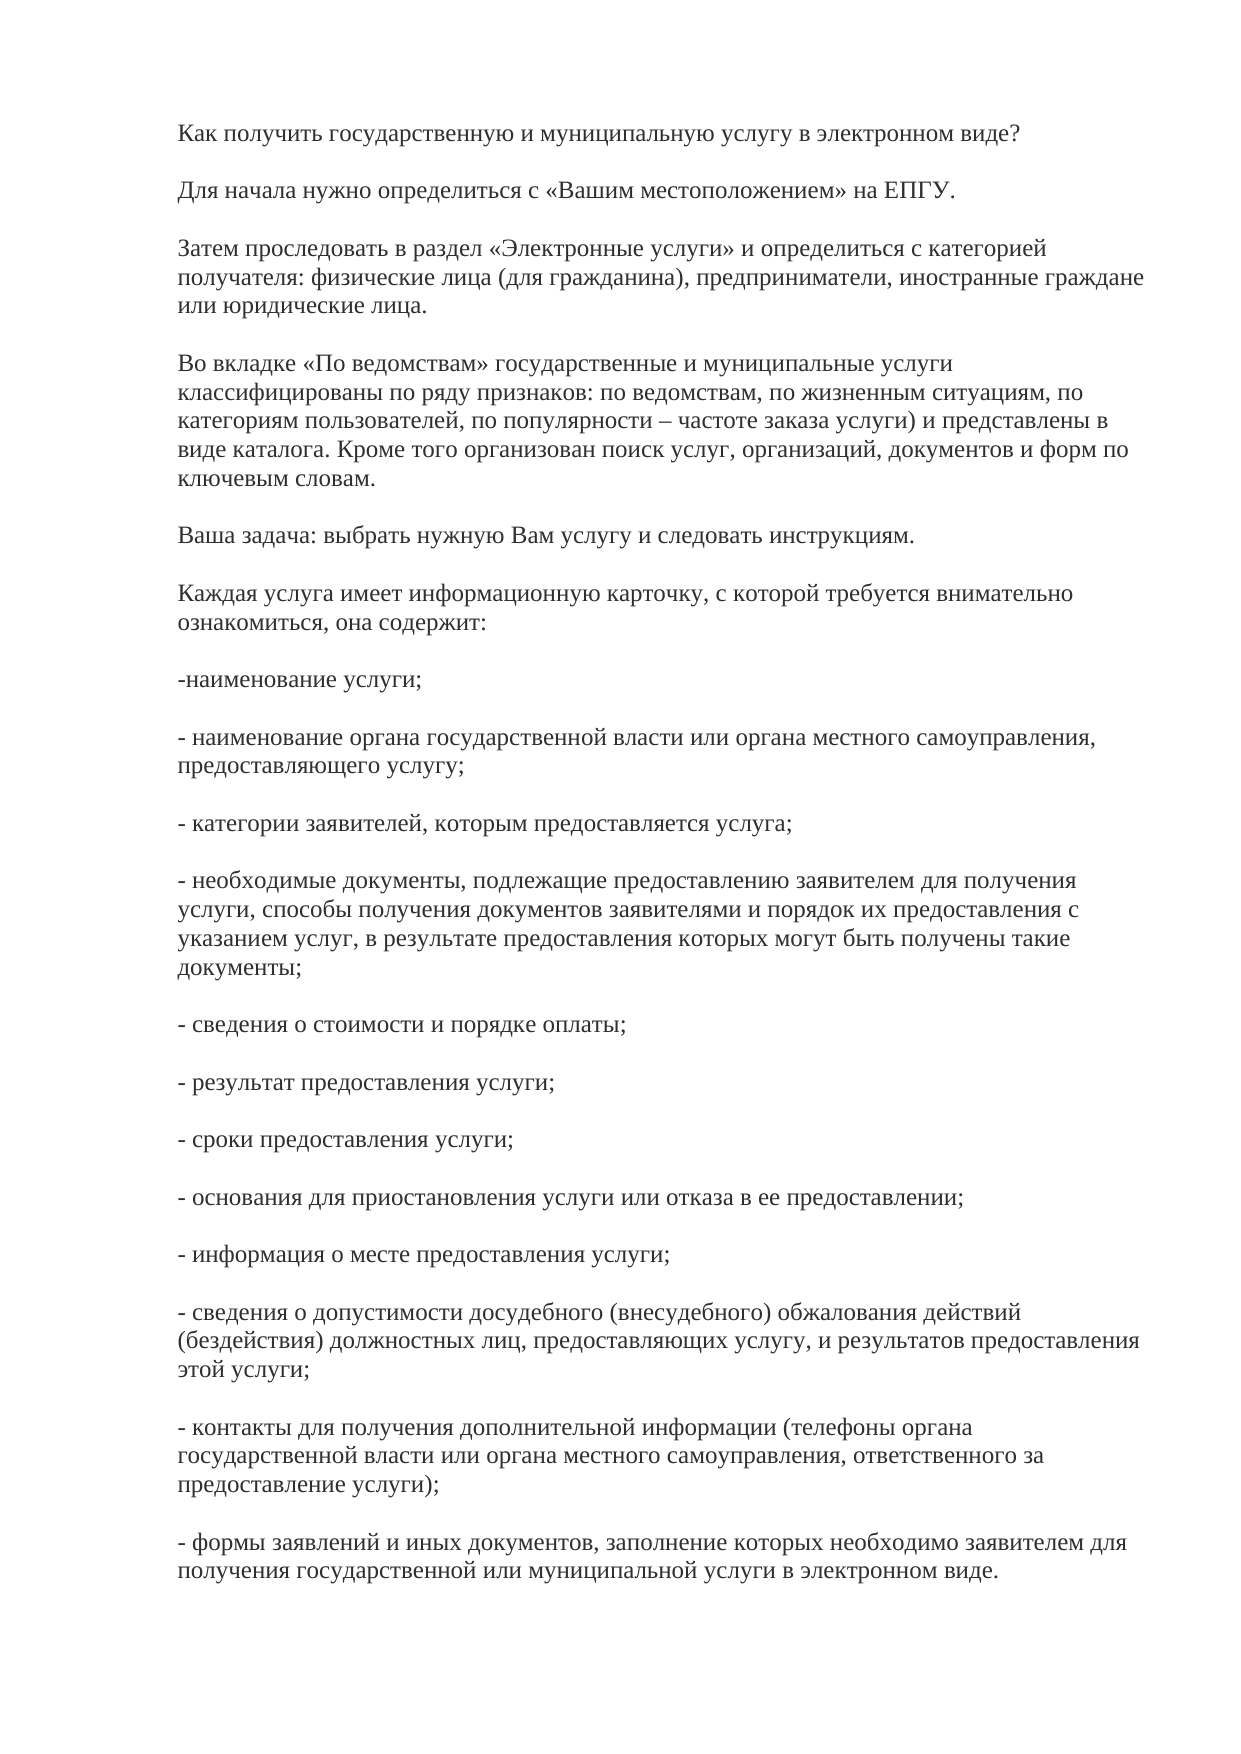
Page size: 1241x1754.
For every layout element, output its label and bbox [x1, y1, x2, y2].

text [177, 118, 1152, 1613]
